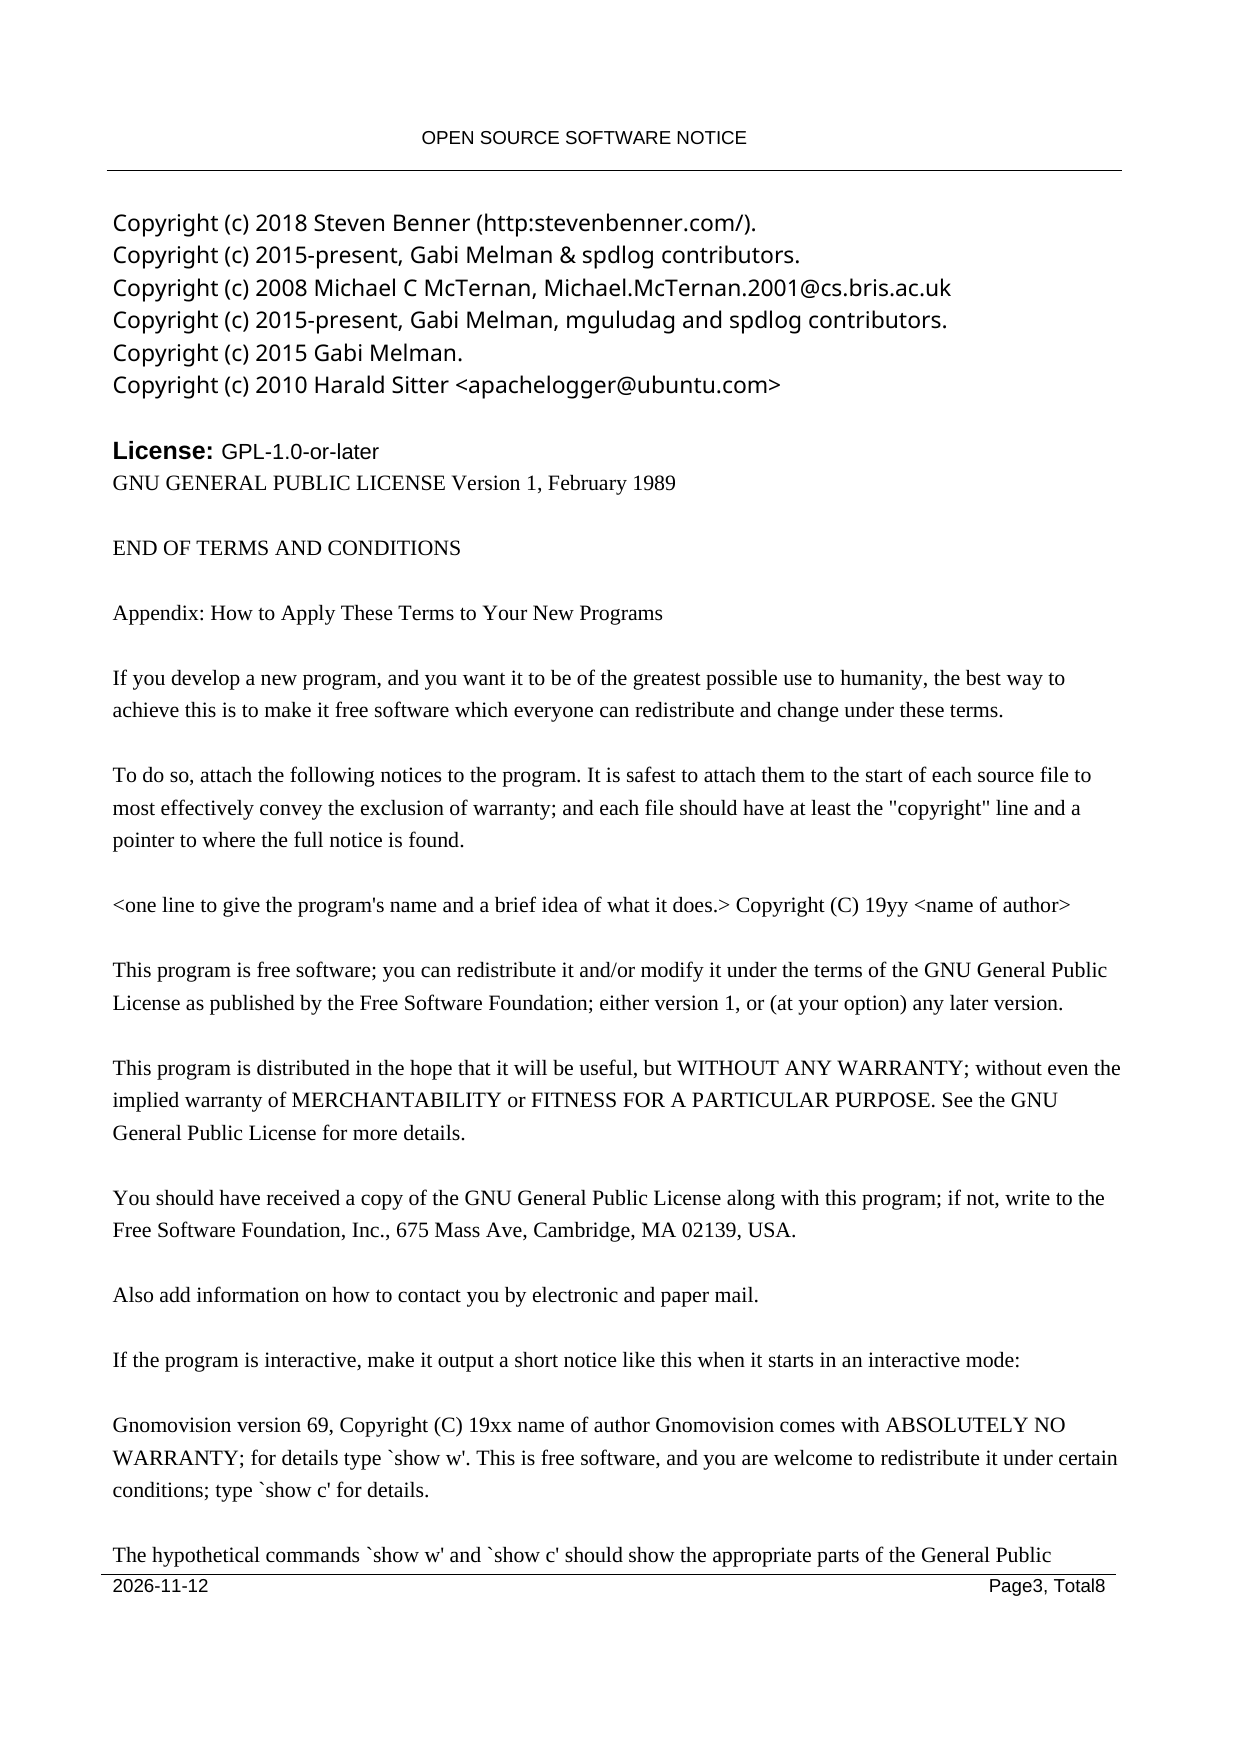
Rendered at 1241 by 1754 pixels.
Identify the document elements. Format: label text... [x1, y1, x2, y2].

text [112, 206, 1128, 434]
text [112, 466, 1128, 1571]
text License: GPL-1.0-or-later [112, 434, 1128, 466]
